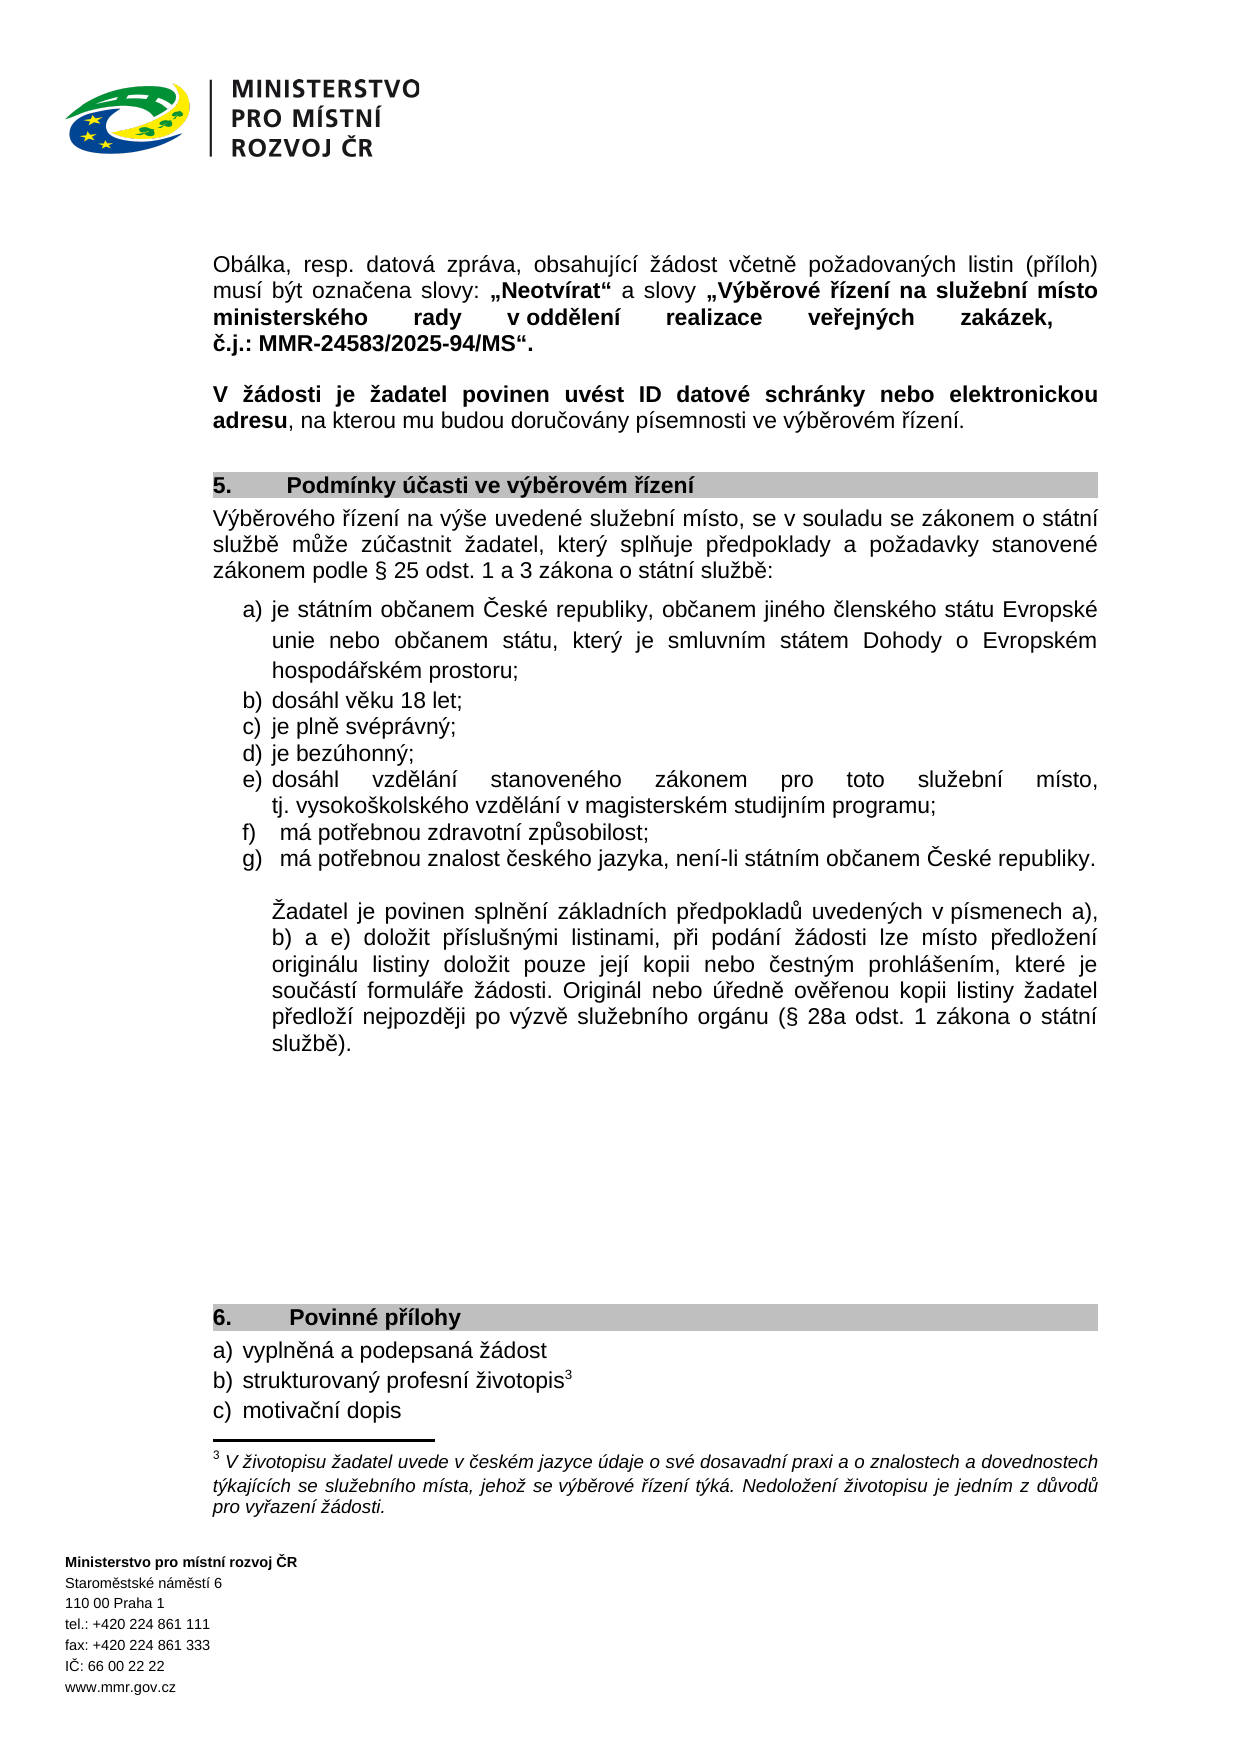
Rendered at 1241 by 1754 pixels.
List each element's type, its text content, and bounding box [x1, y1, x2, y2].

text Žadatel je povinen splnění základních předpokladů uvedených v písmenech a), b) a e) doložit příslušnými listinami, při podání žádosti lze místo předložení originálu listiny doložit pouze její kopii nebo čestným prohlášením, které je součástí formuláře žádosti. Originál nebo úředně ověřenou kopii listiny žadatel předloží nejpozději po výzvě služebního orgánu (§ 28a odst. 1 zákona o státní službě). [272, 898, 1098, 1056]
picture [65, 79, 420, 157]
list strukturovaný profesní životopis [213, 1367, 1098, 1393]
text Výběrového řízení na výše uvedené služební místo, se v souladu se zákonem o státní službě může zúčastnit žadatel, který splňuje předpoklady a požadavky stanovené zákonem podle § 25 odst. 1 a 3 zákona o státní službě: [213, 505, 1098, 584]
list má potřebnou zdravotní způsobilost; [242, 819, 1098, 845]
subtitle 5. Podmínky účasti ve výběrovém řízení [213, 472, 1098, 498]
list je státním občanem České republiky, občanem jiného členského státu Evropské unie nebo občanem státu, který je smluvním státem Dohody o Evropském hospodářském prostoru; [242, 596, 1098, 683]
list je bezúhonný; [242, 740, 1098, 766]
list motivační dopis [213, 1397, 1098, 1424]
list je plně svéprávný; [242, 713, 1098, 740]
list dosáhl vzdělání stanoveného zákonem pro toto služební místo, tj. vysokoškolského vzdělání v magisterském studijním programu; [242, 766, 1098, 819]
text V žádosti je žadatel povinen uvést ID datové schránky nebo elektronickou adresu, na kterou mu budou doručovány písemnosti ve výběrovém řízení. [213, 381, 1098, 435]
list vyplněná a podepsaná žádost [213, 1337, 1098, 1363]
list má potřebnou znalost českého jazyka, není-li státním občanem České republiky. [242, 845, 1098, 871]
text Obálka, resp. datová zpráva, obsahující žádost včetně požadovaných listin (příloh) musí být označena slovy: „Neotvírat“ a slovy „Výběrové řízení na služební místo ministerského rady v oddělení realizace veřejných zakázek, č.j.: MMR-24583/2025-94/MS“. [213, 251, 1098, 356]
list dosáhl věku 18 let; [242, 687, 1098, 713]
subtitle 6. Povinné přílohy [213, 1304, 1098, 1331]
